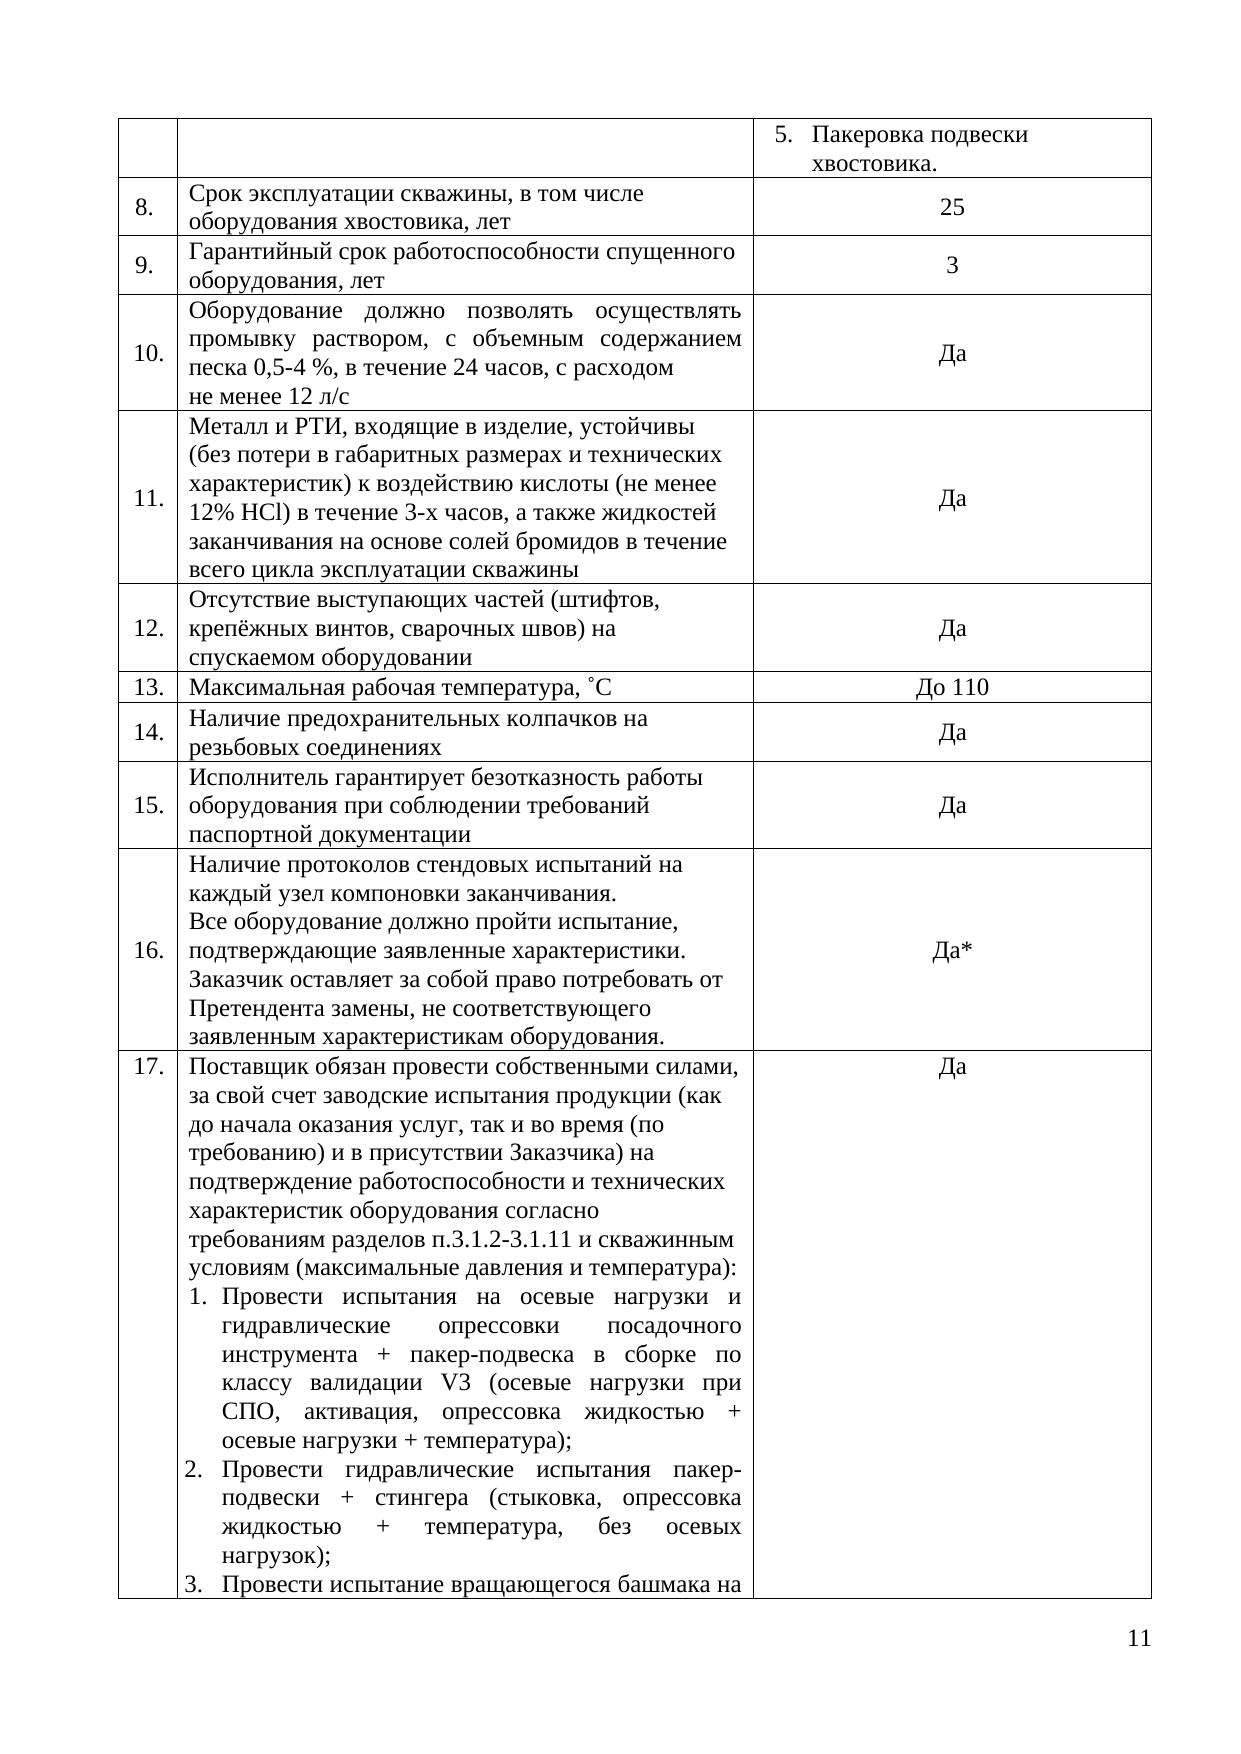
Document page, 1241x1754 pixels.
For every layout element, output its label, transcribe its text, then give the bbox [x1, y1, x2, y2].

table_cell Наличие предохранительных колпачков на резьбовых соединениях [178, 703, 753, 761]
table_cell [178, 119, 753, 177]
table_cell 3 [754, 236, 1151, 294]
table_cell [119, 236, 177, 294]
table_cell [754, 119, 1151, 177]
table_cell Гарантийный срок работоспособности спущенного оборудования, лет [178, 236, 753, 294]
table_cell 25 [754, 178, 1151, 235]
table_cell Максимальная рабочая температура, ˚С [178, 672, 753, 702]
table_cell [119, 849, 177, 1050]
table_cell [119, 672, 177, 702]
table_cell Да [754, 411, 1151, 583]
table_cell Наличие протоколов стендовых испытаний на каждый узел компоновки заканчивания. Все оборудование должно пройти испытание, подтверждающие заявленные характеристики. Заказчик оставляет за собой право потребовать от Претендента замены, не соответствующего заявленным характеристикам оборудования. [178, 849, 753, 1050]
table_cell До 110 [754, 672, 1151, 702]
table_cell Металл и РТИ, входящие в изделие, устойчивы (без потери в габаритных размерах и технических характеристик) к воздействию кислоты (не менее 12% HCl) в течение 3-х часов, а также жидкостей заканчивания на основе солей бромидов в течение всего цикла эксплуатации скважины [178, 411, 753, 583]
table_cell [119, 762, 177, 848]
table_cell [119, 584, 177, 671]
table_cell Да* [754, 849, 1151, 1050]
table_cell Да [754, 762, 1151, 848]
table_cell [119, 411, 177, 583]
table_cell [119, 178, 177, 235]
table_cell Да [754, 295, 1151, 410]
table_cell [119, 1051, 177, 1597]
table_cell [119, 295, 177, 410]
table_cell [119, 119, 177, 177]
table_cell Да [754, 584, 1151, 671]
table_cell Исполнитель гарантирует безотказность работы оборудования при соблюдении требований паспортной документации [178, 762, 753, 848]
table_cell Срок эксплуатации скважины, в том числе оборудования хвостовика, лет [178, 178, 753, 235]
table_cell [178, 1051, 753, 1597]
table_cell Да [754, 703, 1151, 761]
table_cell Да [754, 1051, 1151, 1597]
table_cell Оборудование должно позволять осуществлять промывку раствором, с объемным содержанием песка 0,5-4 %, в течение 24 часов, с расходом не менее 12 л/с [178, 295, 753, 410]
table_cell [119, 703, 177, 761]
table_cell Отсутствие выступающих частей (штифтов, крепёжных винтов, сварочных швов) на спускаемом оборудовании [178, 584, 753, 671]
